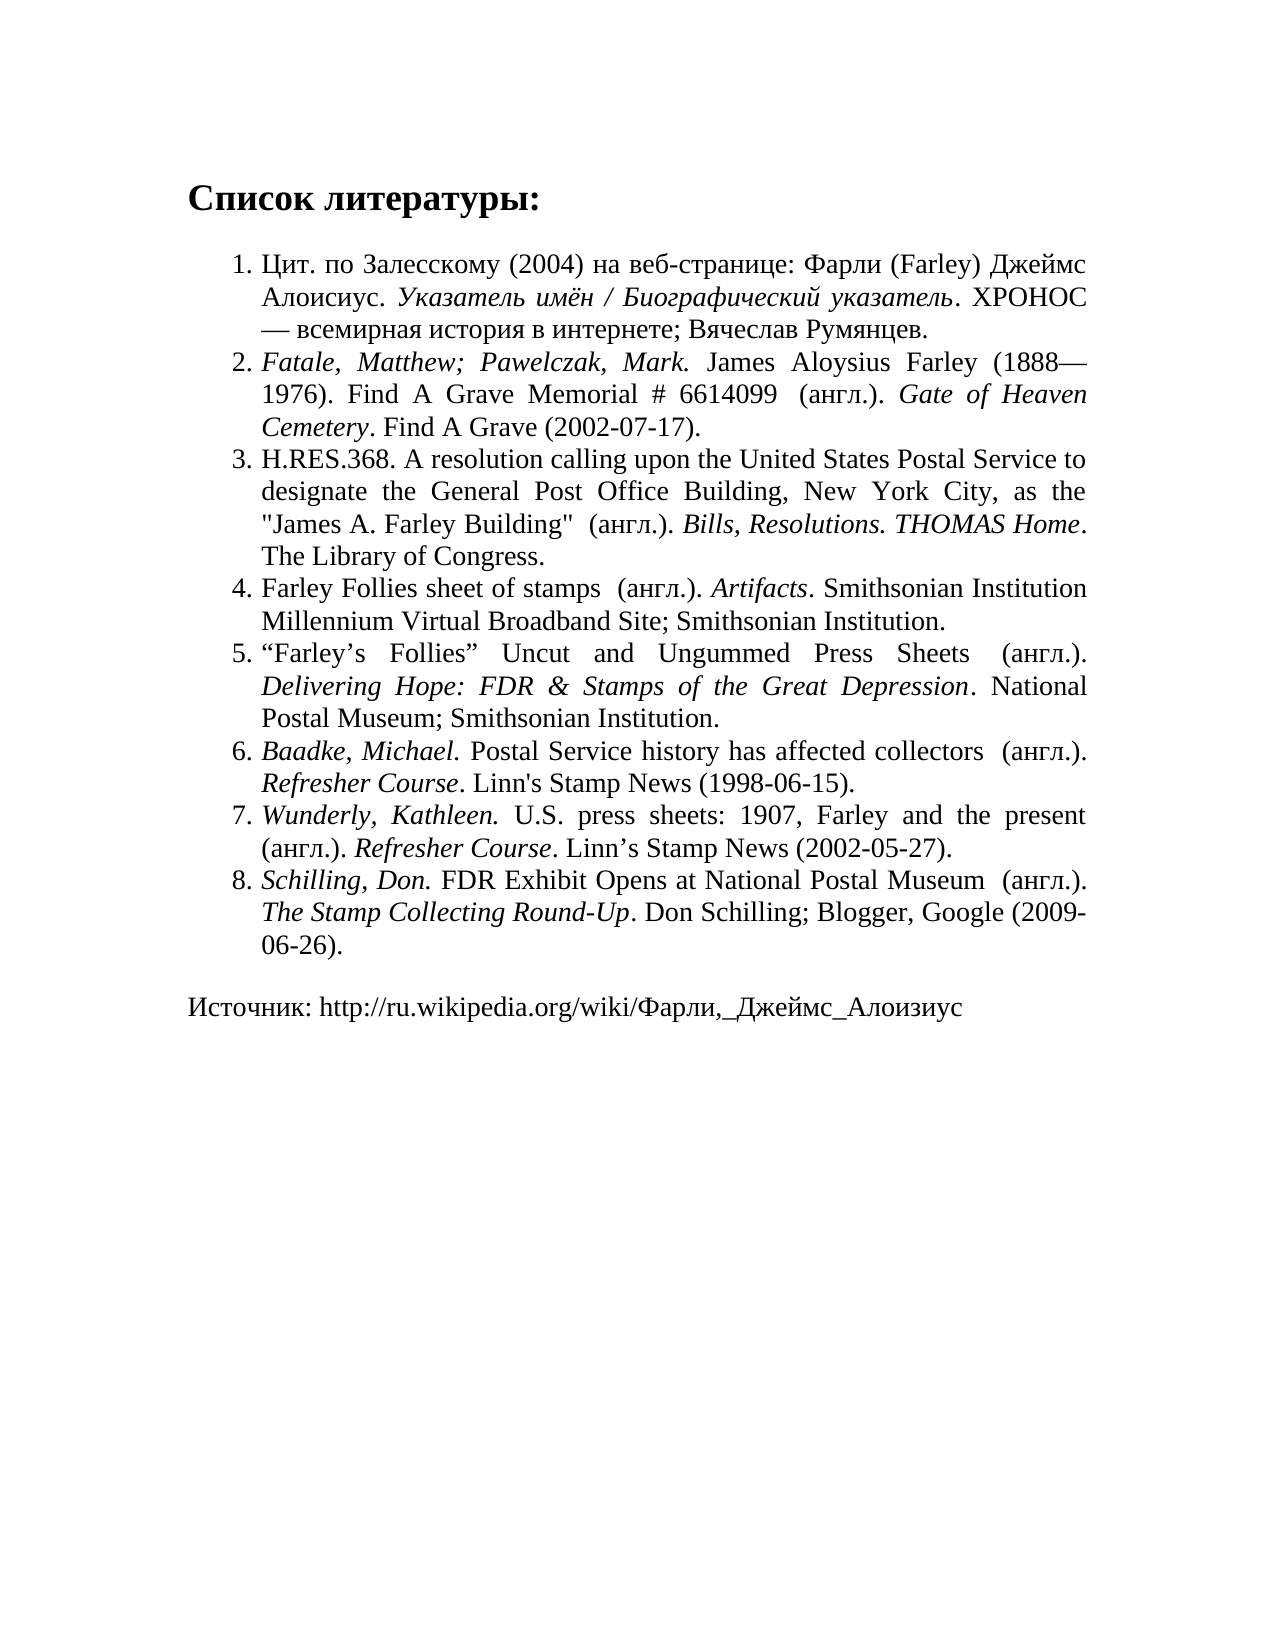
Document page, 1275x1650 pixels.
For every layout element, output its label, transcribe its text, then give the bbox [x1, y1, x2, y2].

list Цит. по Залесскому (2004) на веб-странице: Фарли (Farley) Джеймс Алоисиус. Указатель имён / Биографический указатель. ХРОНОС — всемирная история в интернете; Вячеслав Румянцев. [232, 248, 1087, 345]
list Список литературы: [187, 175, 1087, 218]
list H.RES.368. A resolution calling upon the United States Postal Service to designate the General Post Office Building, New York City, as the "James A. Farley Building" (англ.). Bills, Resolutions. THOMAS Home. The Library of Congress. [232, 442, 1087, 572]
list “Farley’s Follies” Uncut and Ungummed Press Sheets (англ.). Delivering Hope: FDR & Stamps of the Great Depression. National Postal Museum; Smithsonian Institution. [232, 636, 1087, 733]
list Baadke, Michael. Postal Service history has affected collectors (англ.). Refresher Course. Linn's Stamp News (1998-06-15). [232, 733, 1087, 798]
list Fatale, Matthew; Pawelczak, Mark. James Aloysius Farley (1888—1976). Find A Grave Memorial # 6614099 (англ.). Gate of Heaven Cemetery. Find A Grave (2002-07-17). [232, 345, 1087, 442]
list Schilling, Don. FDR Exhibit Opens at National Postal Museum (англ.). The Stamp Collecting Round-Up. Don Schilling; Blogger, Google (2009-06-26). [232, 863, 1087, 960]
list Wunderly, Kathleen. U.S. press sheets: 1907, Farley and the present (англ.). Refresher Course. Linn’s Stamp News (2002-05-27). [232, 798, 1087, 863]
text Источник: http://ru.wikipedia.org/wiki/Фарли,_Джеймс_Алоизиус [187, 990, 1087, 1022]
list Farley Follies sheet of stamps (англ.). Artifacts. Smithsonian Institution Millennium Virtual Broadband Site; Smithsonian Institution. [232, 572, 1087, 636]
